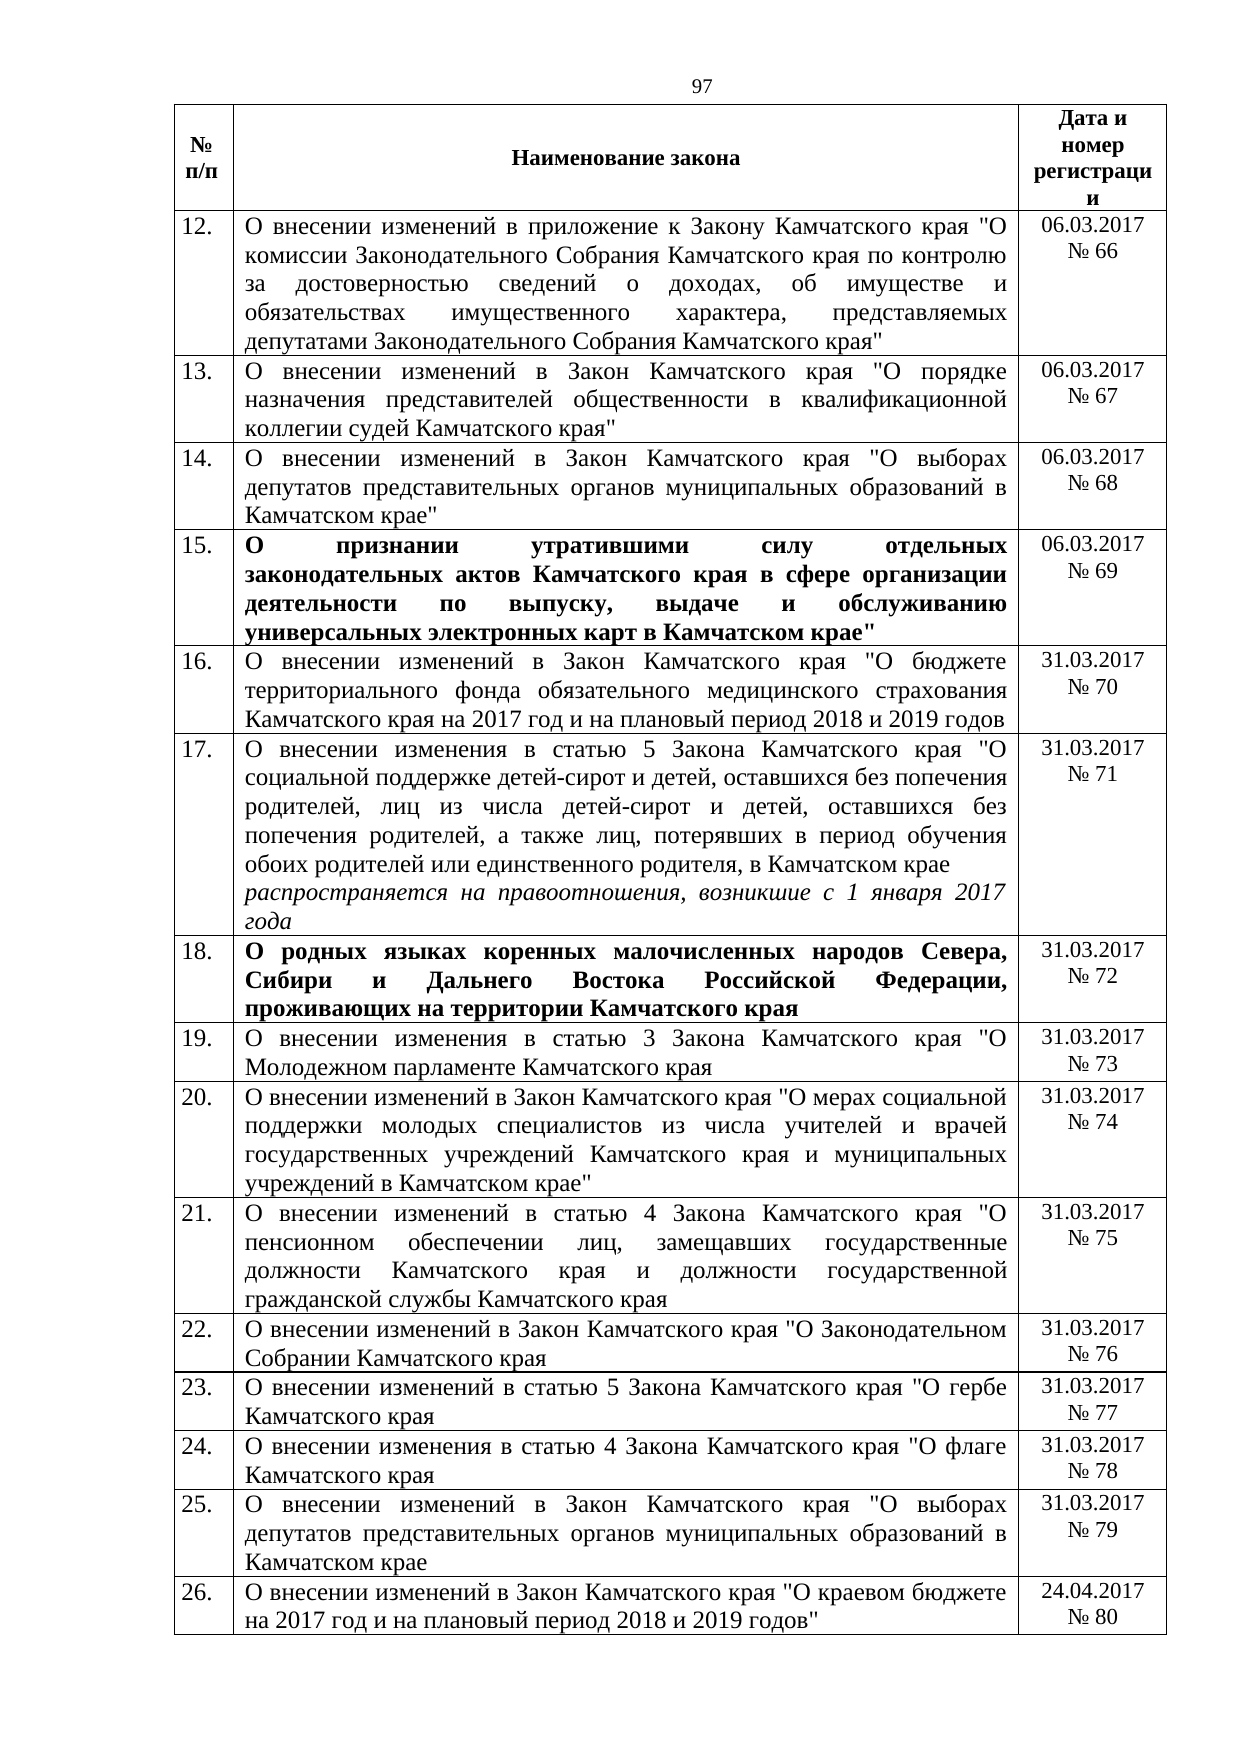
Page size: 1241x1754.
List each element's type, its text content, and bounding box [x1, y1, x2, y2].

table_cell 31.03.2017 № 77 [1019, 1373, 1166, 1430]
table_header № п/п [175, 105, 233, 210]
table_cell 06.03.2017 № 67 [1019, 356, 1166, 442]
table_cell [175, 443, 233, 529]
table_cell О внесении изменений в Закон Камчатского края "О выборах депутатов представительных органов муниципальных образований в Камчатском крае" [234, 443, 1018, 529]
table_cell [175, 646, 233, 733]
table_cell 06.03.2017 № 66 [1019, 211, 1166, 355]
table_cell [175, 211, 233, 355]
table_cell [175, 356, 233, 442]
table_cell 31.03.2017 № 74 [1019, 1082, 1166, 1197]
table_cell О внесении изменения в статью 3 Закона Камчатского края "О Молодежном парламенте Камчатского края [234, 1023, 1018, 1081]
table_cell [175, 1314, 233, 1371]
table_header Дата и номер регистрации [1019, 105, 1166, 210]
table_cell [175, 1577, 233, 1634]
table_cell 31.03.2017 № 72 [1019, 936, 1166, 1022]
table_cell [175, 1490, 233, 1576]
table_cell [175, 1023, 233, 1081]
table_cell О внесении изменений в Закон Камчатского края "О выборах депутатов представительных органов муниципальных образований в Камчатском крае [234, 1490, 1018, 1576]
table_cell О внесении изменений в Закон Камчатского края "О порядке назначения представителей общественности в квалификационной коллегии судей Камчатского края" [234, 356, 1018, 442]
table_cell [175, 1198, 233, 1313]
table_cell О родных языках коренных малочисленных народов Севера, Сибири и Дальнего Востока Российской Федерации, проживающих на территории Камчатского края [234, 936, 1018, 1022]
table_cell [175, 1373, 233, 1430]
table_cell О внесении изменений в Закон Камчатского края "О Законодательном Собрании Камчатского края [234, 1314, 1018, 1371]
table_cell О внесении изменений в статью 4 Закона Камчатского края "О пенсионном обеспечении лиц, замещавших государственные должности Камчатского края и должности государственной гражданской службы Камчатского края [234, 1198, 1018, 1313]
table_cell 06.03.2017 № 69 [1019, 530, 1166, 645]
table_cell [175, 530, 233, 645]
table_cell О внесении изменений в приложение к Закону Камчатского края "О комиссии Законодательного Собрания Камчатского края по контролю за достоверностью сведений о доходах, об имуществе и обязательствах имущественного характера, представляемых депутатами Законодательного Собрания Камчатского края" [234, 211, 1018, 355]
table_cell О внесении изменения в статью 4 Закона Камчатского края "О флаге Камчатского края [234, 1431, 1018, 1488]
table_cell 31.03.2017 № 79 [1019, 1490, 1166, 1576]
table_cell 31.03.2017 № 76 [1019, 1314, 1166, 1371]
table_cell 31.03.2017 № 70 [1019, 646, 1166, 733]
table_cell О внесении изменений в Закон Камчатского края "О краевом бюджете на 2017 год и на плановый период 2018 и 2019 годов" [234, 1577, 1018, 1634]
table_cell О внесении изменений в Закон Камчатского края "О мерах социальной поддержки молодых специалистов из числа учителей и врачей государственных учреждений Камчатского края и муниципальных учреждений в Камчатском крае" [234, 1082, 1018, 1197]
table_cell О внесении изменений в статью 5 Закона Камчатского края "О гербе Камчатского края [234, 1373, 1018, 1430]
table_cell 24.04.2017 № 80 [1019, 1577, 1166, 1634]
table_cell 31.03.2017 № 73 [1019, 1023, 1166, 1081]
table_cell 31.03.2017 № 78 [1019, 1431, 1166, 1488]
table_cell [175, 1082, 233, 1197]
table_cell 06.03.2017 № 68 [1019, 443, 1166, 529]
table_cell [175, 734, 233, 935]
table_cell 31.03.2017 № 75 [1019, 1198, 1166, 1313]
table_cell [175, 1431, 233, 1488]
table_cell О внесении изменений в Закон Камчатского края "О бюджете территориального фонда обязательного медицинского страхования Камчатского края на 2017 год и на плановый период 2018 и 2019 годов [234, 646, 1018, 733]
table_cell О признании утратившими силу отдельных законодательных актов Камчатского края в сфере организации деятельности по выпуску, выдаче и обслуживанию универсальных электронных карт в Камчатском крае" [234, 530, 1018, 645]
table_cell О внесении изменения в статью 5 Закона Камчатского края "О социальной поддержке детей-сирот и детей, оставшихся без попечения родителей, лиц из числа детей-сирот и детей, оставшихся без попечения родителей, а также лиц, потерявших в период обучения обоих родителей или единственного родителя, в Камчатском крае распространяется на правоотношения, возникшие с 1 января 2017 года [234, 734, 1018, 935]
table_cell 31.03.2017 № 71 [1019, 734, 1166, 935]
table_cell [175, 936, 233, 1022]
table_header Наименование закона [234, 105, 1018, 210]
